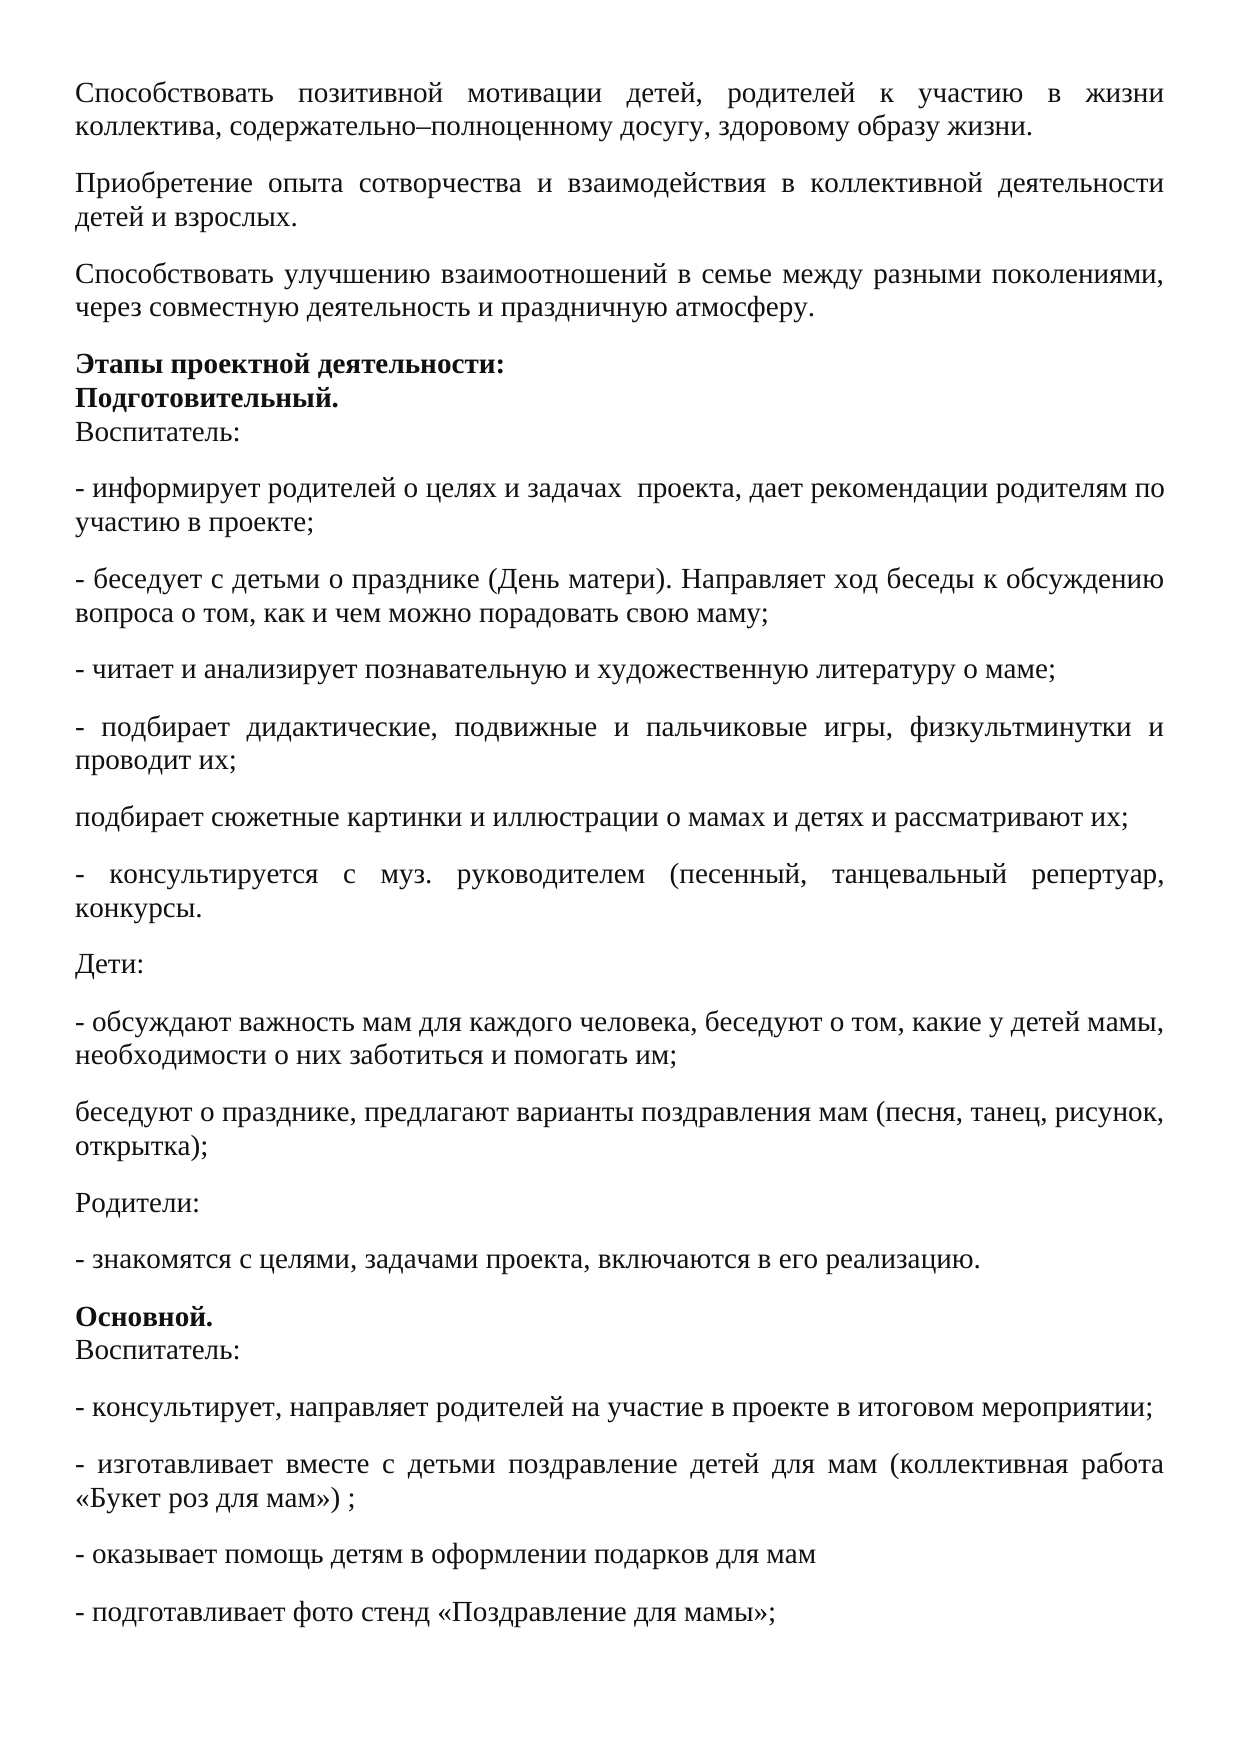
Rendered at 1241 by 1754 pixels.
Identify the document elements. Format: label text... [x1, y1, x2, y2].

text Дети: [75, 947, 1165, 980]
text - информирует родителей о целях и задачах проекта, дает рекомендации родителям по участию в проекте; [75, 471, 1165, 538]
text Способствовать улучшению взаимоотношений в семье между разными поколениями, через совместную деятельность и праздничную атмосферу. [75, 256, 1165, 323]
text - обсуждают важность мам для каждого человека, беседуют о том, какие у детей мамы, необходимости о них заботиться и помогать им; [75, 1004, 1165, 1071]
text Способствовать позитивной мотивации детей, родителей к участию в жизни коллектива, содержательно–полноценному досугу, здоровому образу жизни. [75, 75, 1165, 142]
text подбирает сюжетные картинки и иллюстрации о мамах и детях и рассматривают их; [75, 799, 1165, 833]
text Приобретение опыта сотворчества и взаимодействия в коллективной деятельности детей и взрослых. [75, 166, 1165, 233]
text - читает и анализирует познавательную и художественную литературу о маме; [75, 652, 1165, 685]
text - беседует с детьми о празднике (День матери). Направляет ход беседы к обсуждению вопроса о том, как и чем можно порадовать свою маму; [75, 561, 1165, 628]
text - знакомятся с целями, задачами проекта, включаются в его реализацию. [75, 1242, 1165, 1275]
text Этапы проектной деятельности: [75, 347, 1165, 380]
text - оказывает помощь детям в оформлении подарков для мам [75, 1537, 1165, 1570]
text Воспитатель: [75, 414, 1165, 447]
text - консультируется с муз. руководителем (песенный, танцевальный репертуар, конкурсы. [75, 856, 1165, 923]
text беседуют о празднике, предлагают варианты поздравления мам (песня, танец, рисунок, открытка); [75, 1094, 1165, 1161]
text Подготовительный. [75, 380, 1165, 414]
text - подбирает дидактические, подвижные и пальчиковые игры, физкультминутки и проводит их; [75, 709, 1165, 776]
text - консультирует, направляет родителей на участие в проекте в итоговом мероприятии; [75, 1389, 1165, 1423]
text - подготавливает фото стенд «Поздравление для мамы»; [75, 1594, 1165, 1627]
text - изготавливает вместе с детьми поздравление детей для мам (коллективная работа «Букет роз для мам») ; [75, 1446, 1165, 1513]
text Родители: [75, 1185, 1165, 1218]
text Воспитатель: [75, 1332, 1165, 1366]
text Основной. [75, 1299, 1165, 1332]
